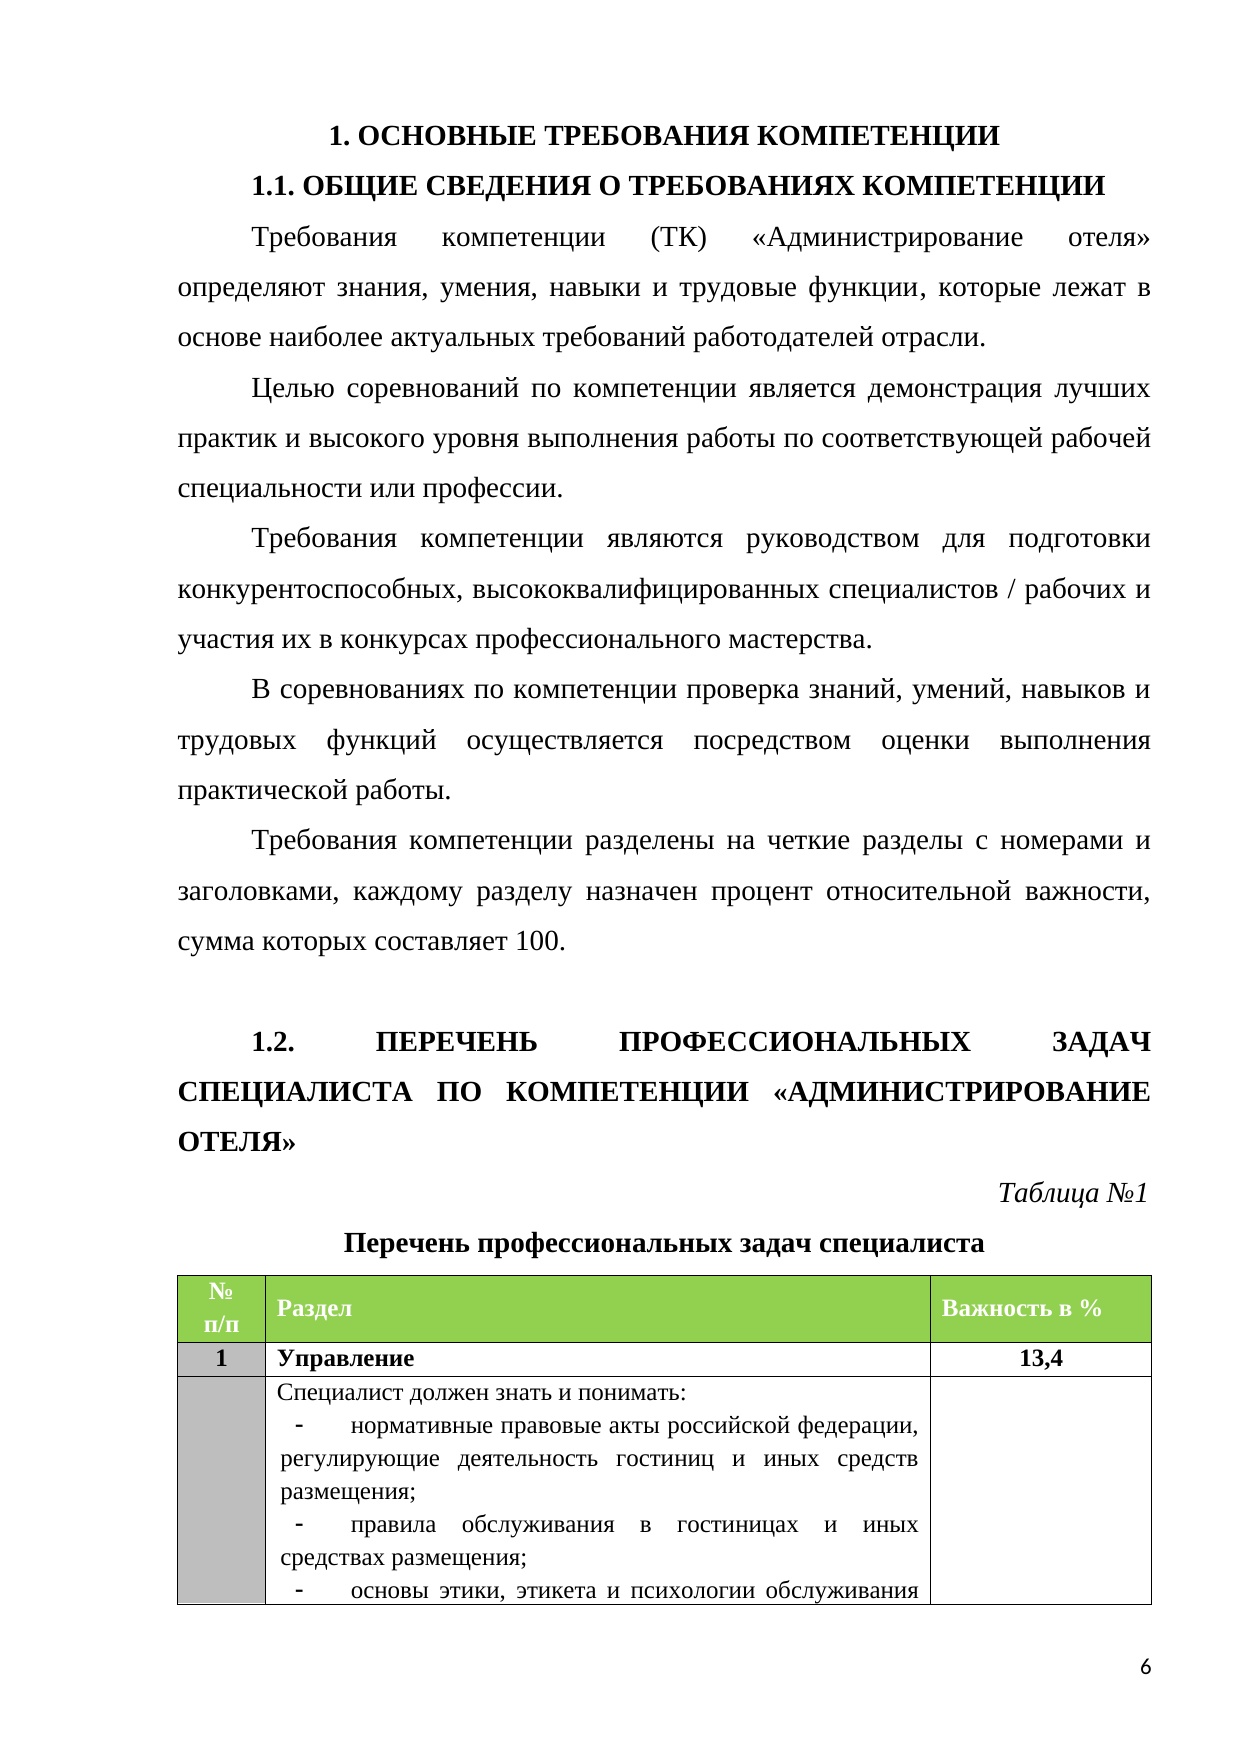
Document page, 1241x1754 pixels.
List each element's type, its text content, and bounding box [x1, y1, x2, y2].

text Таблица №1 [177, 1175, 1152, 1208]
table_header Раздел [266, 1276, 930, 1342]
table_cell 1 [178, 1343, 265, 1376]
table_header № п/п [178, 1276, 265, 1342]
text 1.1. ОБЩИЕ СВЕДЕНИЯ О ТРЕБОВАНИЯХ КОМПЕТЕНЦИИ [177, 168, 1152, 202]
text 1.2. ПЕРЕЧЕНЬ ПРОФЕССИОНАЛЬНЫХ ЗАДАЧ СПЕЦИАЛИСТА ПО КОМПЕТЕНЦИИ «АДМИНИСТРИРОВАНИЕ ОТЕЛЯ» [177, 1024, 1152, 1158]
table_cell Управление [266, 1343, 930, 1376]
text Перечень профессиональных задач специалиста [177, 1225, 1152, 1258]
text В соревнованиях по компетенции проверка знаний, умений, навыков и трудовых функций осуществляется посредством оценки выполнения практической работы. [177, 672, 1152, 806]
text Требования компетенции являются руководством для подготовки конкурентоспособных, высококвалифицированных специалистов / рабочих и участия их в конкурсах профессионального мастерства. [177, 521, 1152, 655]
text Целью соревнований по компетенции является демонстрация лучших практик и высокого уровня выполнения работы по соответствующей рабочей специальности или профессии. [177, 370, 1152, 504]
table_cell [931, 1377, 1151, 1603]
table_cell [178, 1377, 265, 1603]
table_header Важность в % [931, 1276, 1151, 1342]
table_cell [266, 1377, 930, 1603]
text Требования компетенции разделены на четкие разделы с номерами и заголовками, каждому разделу назначен процент относительной важности, сумма которых составляет 100. [177, 822, 1152, 957]
text 1. ОСНОВНЫЕ ТРЕБОВАНИЯ КОМПЕТЕНЦИИ [177, 118, 1152, 152]
table_cell 13,4 [931, 1343, 1151, 1376]
text Требования компетенции (ТК) «Администрирование отеля» определяют знания, умения, навыки и трудовые функции, которые лежат в основе наиболее актуальных требований работодателей отрасли. [177, 219, 1152, 353]
